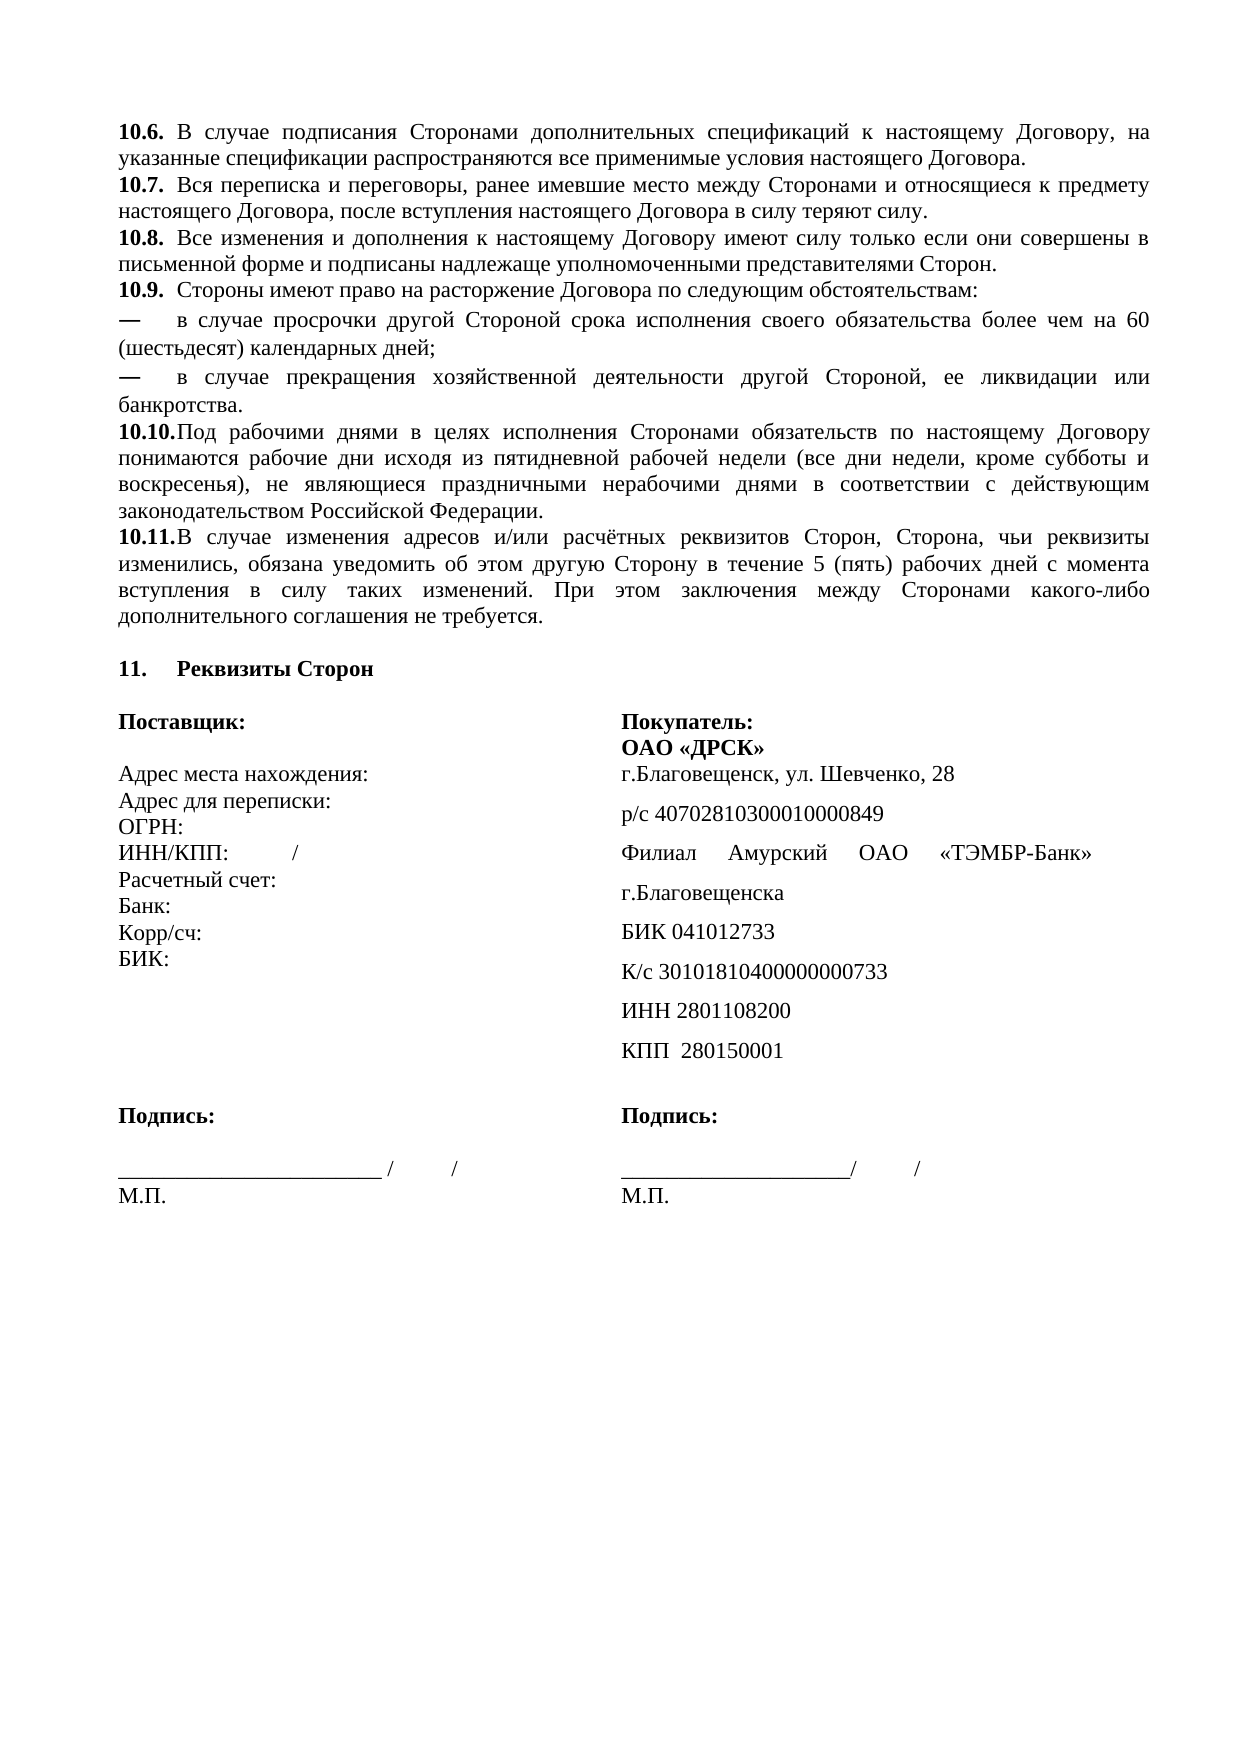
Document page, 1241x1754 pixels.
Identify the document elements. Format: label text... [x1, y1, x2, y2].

list В случае подписания Сторонами дополнительных спецификаций к настоящему Договору, на указанные спецификации распространяются все применимые условия настоящего Договора. [118, 118, 1152, 171]
list Вся переписка и переговоры, ранее имевшие место между Сторонами и относящиеся к предмету настоящего Договора, после вступления настоящего Договора в силу теряют силу. [118, 171, 1152, 223]
table_header Поставщик: Адрес места нахождения: Адрес для переписки: ОГРН: ИНН/КПП: / Расчетный счет: Банк: Корр/сч: БИК: [107, 708, 610, 1103]
table_cell Подпись: ____________________/ / М.П. [610, 1103, 1104, 1213]
list в случае просрочки другой Стороной срока исполнения своего обязательства более чем на 60 (шестьдесят) календарных дней; [118, 303, 1152, 360]
list В случае изменения адресов и/или расчётных реквизитов Сторон, Сторона, чьи реквизиты изменились, обязана уведомить об этом другую Сторону в течение 5 (пять) рабочих дней с момента вступления в силу таких изменений. При этом заключения между Сторонами какого-либо дополнительного соглашения не требуется. [118, 523, 1152, 629]
table_header Покупатель: ОАО «ДРСК» г.Благовещенск, ул. Шевченко, 28 р/с 40702810300010000849 Филиал Амурский ОАО «ТЭМБР-Банк» г.Благовещенска БИК 041012733 К/с 30101810400000000733 ИНН 2801108200 КПП 280150001 [610, 708, 1104, 1103]
list Стороны имеют право на расторжение Договора по следующим обстоятельствам: [118, 276, 1152, 303]
list Реквизиты Сторон [118, 655, 1152, 681]
list Все изменения и дополнения к настоящему Договору имеют силу только если они совершены в письменной форме и подписаны надлежаще уполномоченными представителями Сторон. [118, 223, 1152, 276]
list Под рабочими днями в целях исполнения Сторонами обязательств по настоящему Договору понимаются рабочие дни исходя из пятидневной рабочей недели (все дни недели, кроме субботы и воскресенья), не являющиеся праздничными нерабочими днями в соответствии с действующим законодательством Российской Федерации. [118, 418, 1152, 523]
list в случае прекращения хозяйственной деятельности другой Стороной, ее ликвидации или банкротства. [118, 360, 1152, 418]
table_cell Подпись: _______________________ / / М.П. [107, 1103, 610, 1213]
